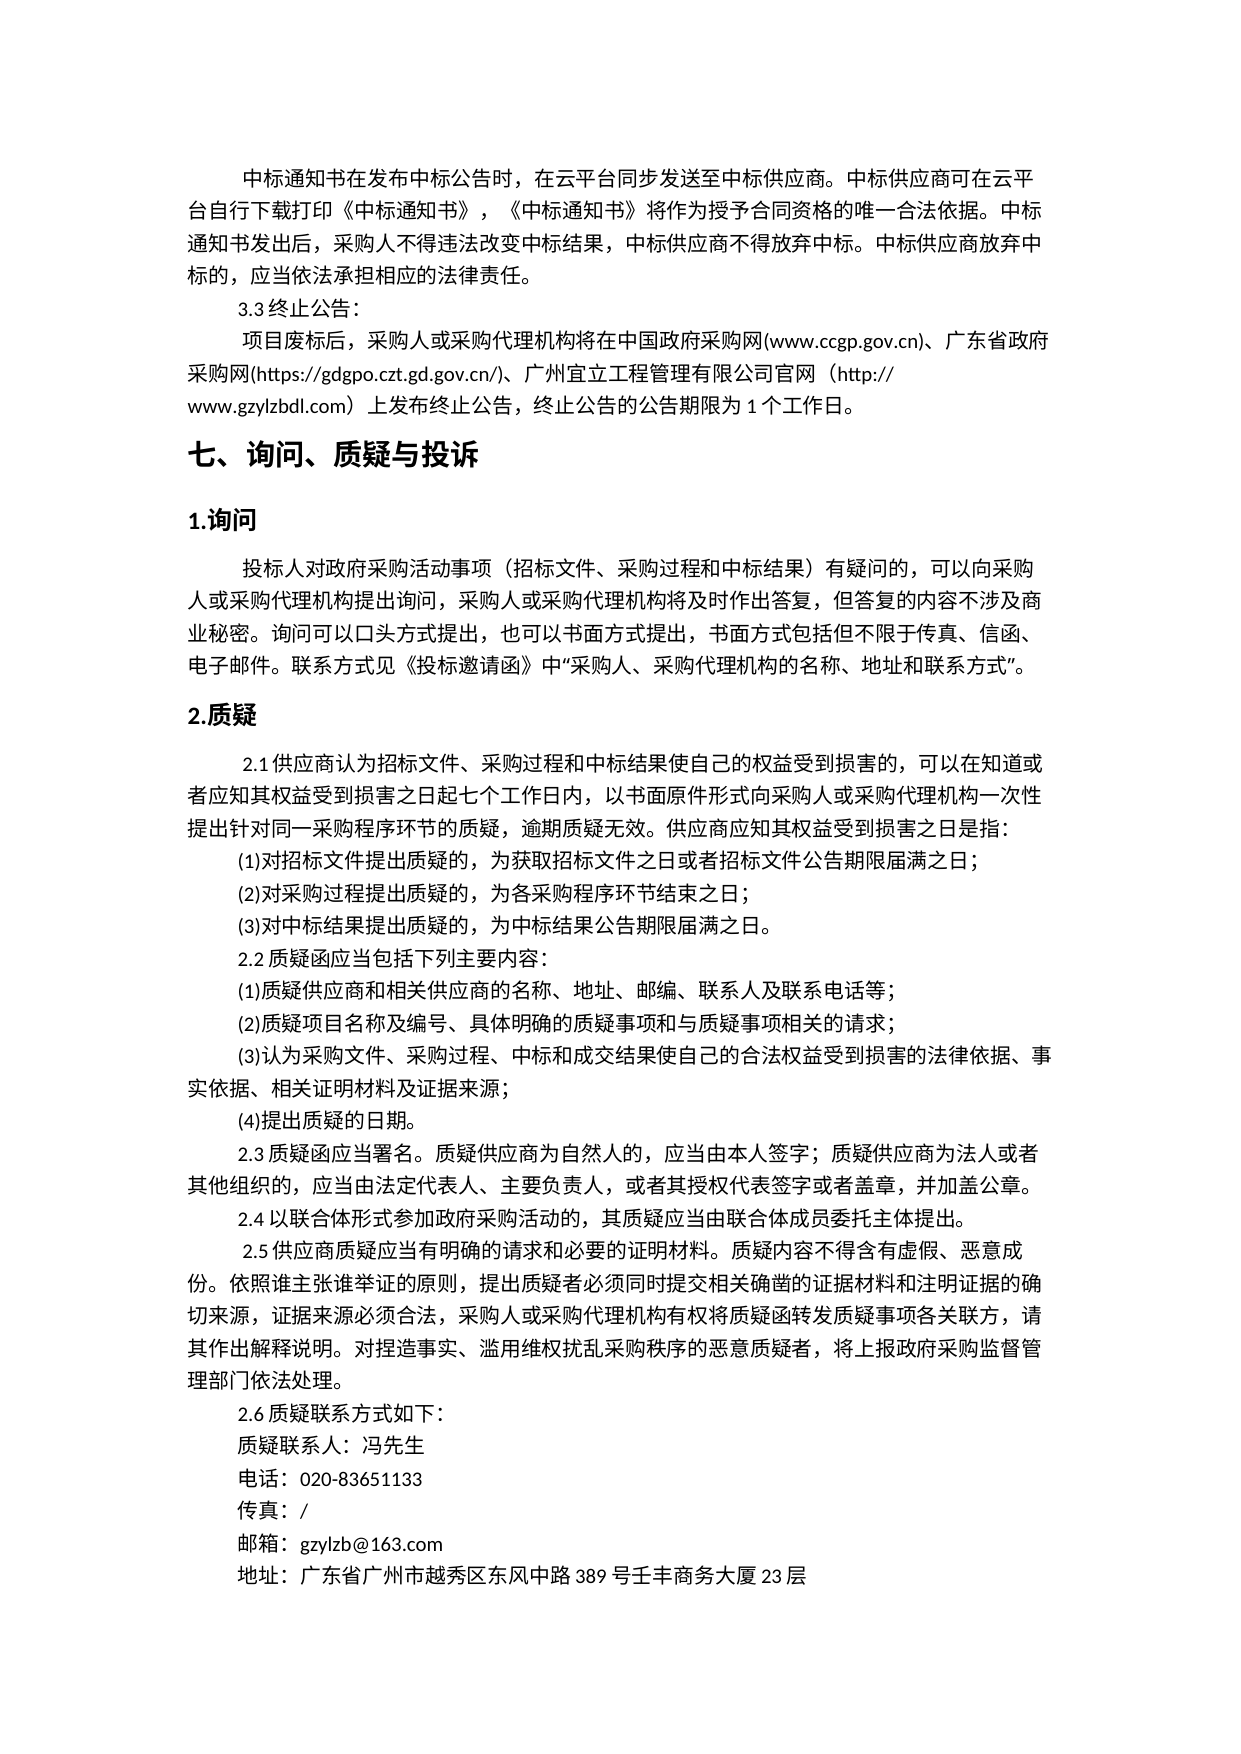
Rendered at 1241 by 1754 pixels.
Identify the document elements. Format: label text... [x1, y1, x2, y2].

text 项目废标后，采购人或采购代理机构将在中国政府采购网(www.ccgp.gov.cn)、广东省政府采购网(https://gdgpo.czt.gd.gov.cn/)、广州宜立工程管理有限公司官网（http://www.gzylzbdl.com）上发布终止公告，终止公告的公告期限为1个工作日。 [187, 324, 1053, 422]
text 2.3 质疑函应当署名。质疑供应商为自然人的，应当由本人签字；质疑供应商为法人或者其他组织的，应当由法定代表人、主要负责人，或者其授权代表签字或者盖章，并加盖公章。 [187, 1137, 1053, 1202]
text (3)认为采购文件、采购过程、中标和成交结果使自己的合法权益受到损害的法律依据、事实依据、相关证明材料及证据来源； [187, 1039, 1053, 1104]
text 地址：广东省广州市越秀区东风中路389号壬丰商务大厦23层 [187, 1559, 1053, 1592]
text 2.4以联合体形式参加政府采购活动的，其质疑应当由联合体成员委托主体提出。 [187, 1202, 1053, 1234]
text 2.1供应商认为招标文件、采购过程和中标结果使自己的权益受到损害的，可以在知道或者应知其权益受到损害之日起七个工作日内，以书面原件形式向采购人或采购代理机构一次性提出针对同一采购程序环节的质疑，逾期质疑无效。供应商应知其权益受到损害之日是指： [187, 747, 1053, 844]
text 2.2质疑函应当包括下列主要内容： [187, 942, 1053, 974]
text 七、询问、质疑与投诉 [187, 422, 1053, 487]
text (3)对中标结果提出质疑的，为中标结果公告期限届满之日。 [187, 909, 1053, 942]
text (1)对招标文件提出质疑的，为获取招标文件之日或者招标文件公告期限届满之日； [187, 844, 1053, 877]
text 2.6质疑联系方式如下： [187, 1397, 1053, 1429]
text 3.3终止公告： [187, 292, 1053, 324]
text 1.询问 [187, 487, 1053, 552]
text 2.质疑 [187, 682, 1053, 747]
text 传真：/ [187, 1494, 1053, 1527]
text (4)提出质疑的日期。 [187, 1104, 1053, 1137]
text 邮箱：gzylzb@163.com [187, 1527, 1053, 1559]
text 投标人对政府采购活动事项（招标文件、采购过程和中标结果）有疑问的，可以向采购人或采购代理机构提出询问，采购人或采购代理机构将及时作出答复，但答复的内容不涉及商业秘密。询问可以口头方式提出，也可以书面方式提出，书面方式包括但不限于传真、信函、电子邮件。联系方式见《投标邀请函》中“采购人、采购代理机构的名称、地址和联系方式”。 [187, 552, 1053, 682]
text (2)对采购过程提出质疑的，为各采购程序环节结束之日； [187, 877, 1053, 909]
text 质疑联系人：冯先生 [187, 1429, 1053, 1462]
text (1)质疑供应商和相关供应商的名称、地址、邮编、联系人及联系电话等； [187, 974, 1053, 1007]
text 中标通知书在发布中标公告时，在云平台同步发送至中标供应商。中标供应商可在云平台自行下载打印《中标通知书》，《中标通知书》将作为授予合同资格的唯一合法依据。中标通知书发出后，采购人不得违法改变中标结果，中标供应商不得放弃中标。中标供应商放弃中标的，应当依法承担相应的法律责任。 [187, 162, 1053, 292]
text 2.5供应商质疑应当有明确的请求和必要的证明材料。质疑内容不得含有虚假、恶意成份。依照谁主张谁举证的原则，提出质疑者必须同时提交相关确凿的证据材料和注明证据的确切来源，证据来源必须合法，采购人或采购代理机构有权将质疑函转发质疑事项各关联方，请其作出解释说明。对捏造事实、滥用维权扰乱采购秩序的恶意质疑者，将上报政府采购监督管理部门依法处理。 [187, 1234, 1053, 1397]
text 电话：020-83651133 [187, 1462, 1053, 1494]
text (2)质疑项目名称及编号、具体明确的质疑事项和与质疑事项相关的请求； [187, 1007, 1053, 1039]
